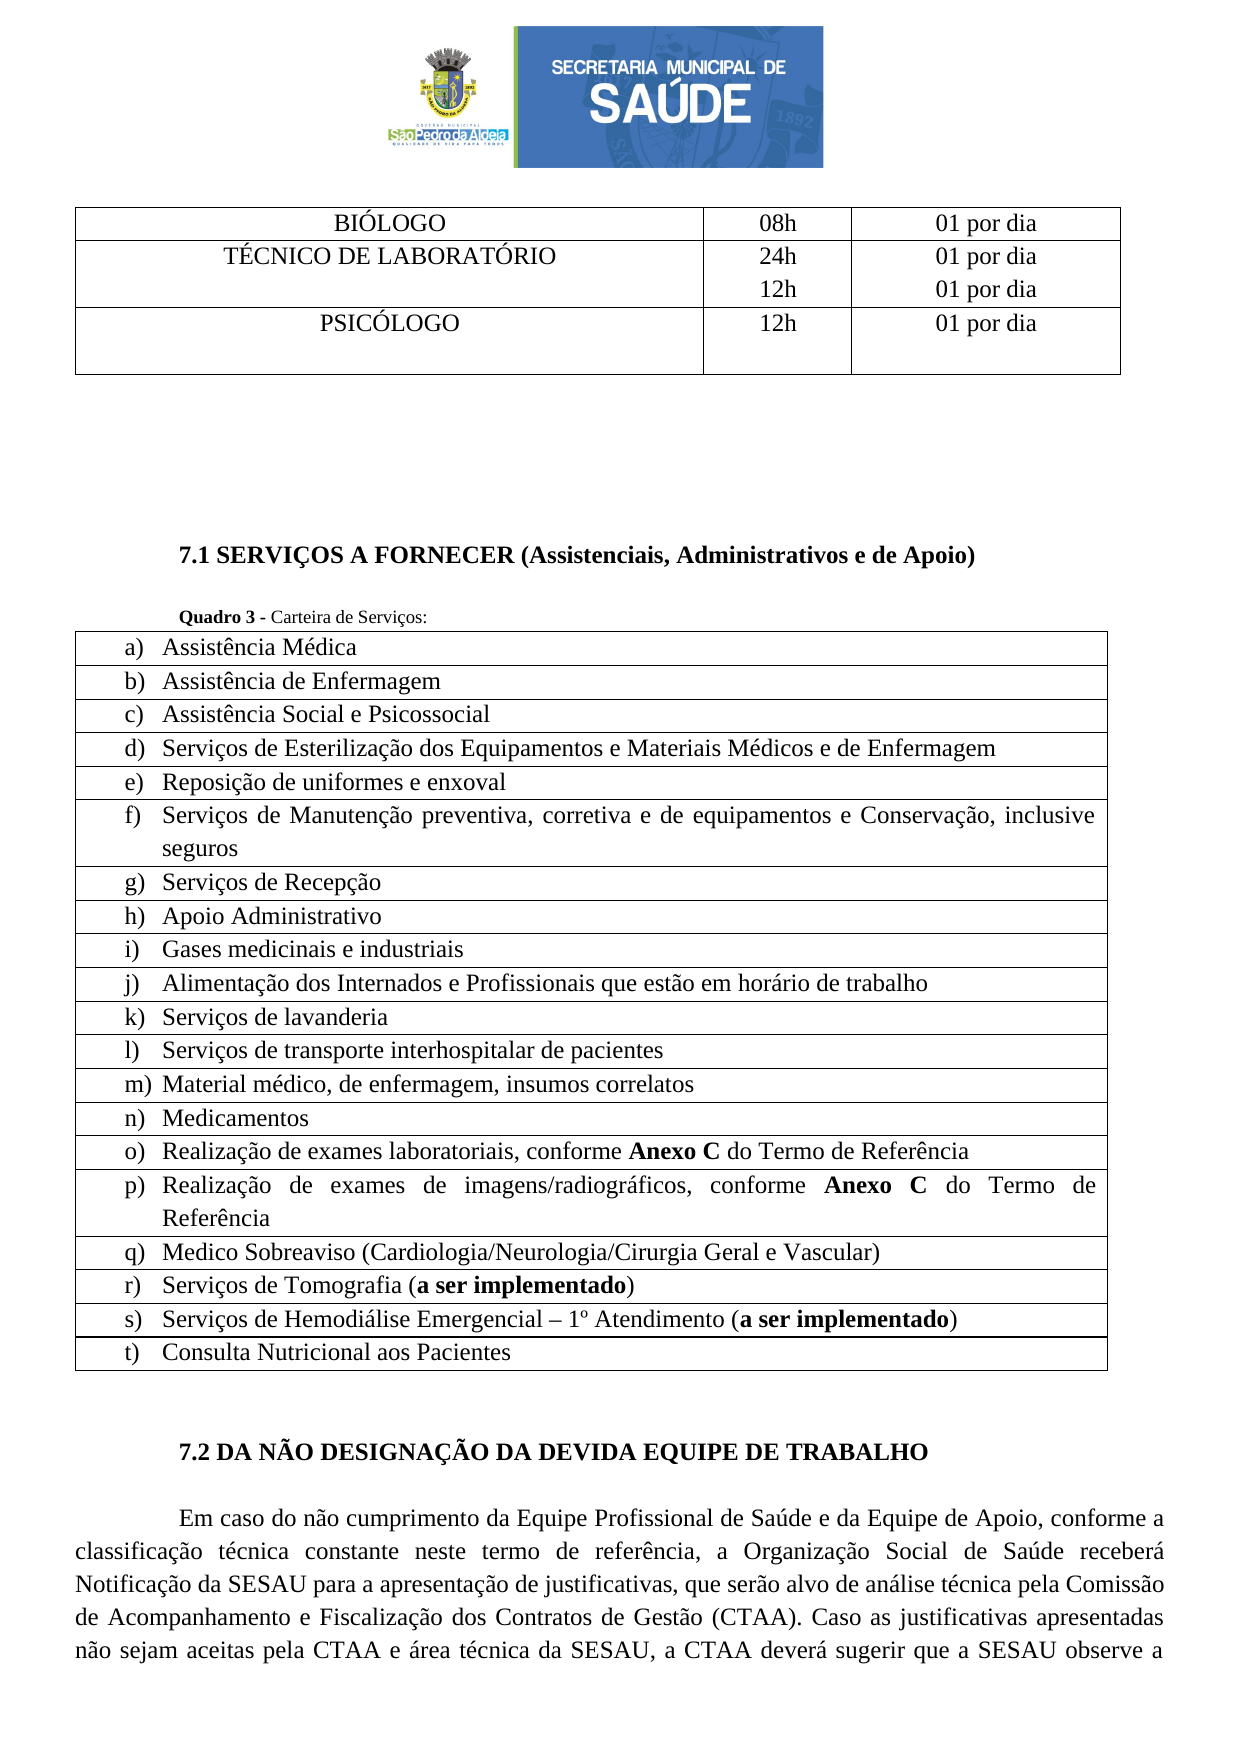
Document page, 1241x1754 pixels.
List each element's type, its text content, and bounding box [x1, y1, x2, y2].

table_cell BIÓLOGO [76, 208, 703, 240]
table_cell Serviços de Tomografia (a ser implementado) [76, 1270, 1107, 1303]
table_cell 01 por dia [852, 208, 1120, 240]
table_cell Serviços de Manutenção preventiva, corretiva e de equipamentos e Conservação, inclusive seguros [76, 800, 1107, 866]
table_cell PSICÓLOGO [76, 308, 703, 374]
table_cell Serviços de Esterilização dos Equipamentos e Materiais Médicos e de Enfermagem [76, 733, 1107, 766]
table_cell Assistência Social e Psicossocial [76, 700, 1107, 732]
picture [381, 26, 824, 168]
table_cell Serviços de Recepção [76, 867, 1107, 900]
text Quadro 3 - Carteira de Serviços: [75, 606, 1165, 628]
table_cell 12h [704, 308, 851, 374]
table_cell Consulta Nutricional aos Pacientes [76, 1338, 1107, 1370]
table_cell Assistência de Enfermagem [76, 666, 1107, 698]
table_cell 01 por dia [852, 308, 1120, 374]
table_cell TÉCNICO DE LABORATÓRIO [76, 241, 703, 307]
table_cell 01 por dia 01 por dia [852, 241, 1120, 307]
table_cell Realização de exames de imagens/radiográficos, conforme Anexo C do Termo de Referência [76, 1170, 1107, 1236]
table_header Assistência Médica [76, 632, 1107, 665]
table_cell Apoio Administrativo [76, 901, 1107, 933]
table_cell Alimentação dos Internados e Profissionais que estão em horário de trabalho [76, 968, 1107, 1001]
table_cell Serviços de lavanderia [76, 1002, 1107, 1034]
table_cell 08h [704, 208, 851, 240]
table_cell Serviços de transporte interhospitalar de pacientes [76, 1035, 1107, 1068]
text 7.2 DA NÃO DESIGNAÇÃO DA DEVIDA EQUIPE DE TRABALHO [75, 1437, 1165, 1466]
table_cell Medico Sobreaviso (Cardiologia/Neurologia/Cirurgia Geral e Vascular) [76, 1237, 1107, 1269]
table_cell Gases medicinais e industriais [76, 934, 1107, 967]
table_cell 24h 12h [704, 241, 851, 307]
table_cell Reposição de uniformes e enxoval [76, 767, 1107, 799]
table_cell Medicamentos [76, 1103, 1107, 1135]
table_cell Material médico, de enfermagem, insumos correlatos [76, 1069, 1107, 1102]
table_cell Realização de exames laboratoriais, conforme Anexo C do Termo de Referência [76, 1136, 1107, 1169]
text 7.1 SERVIÇOS A FORNECER (Assistenciais, Administrativos e de Apoio) [75, 540, 1165, 569]
table_cell Serviços de Hemodiálise Emergencial – 1º Atendimento (a ser implementado) [76, 1304, 1107, 1336]
